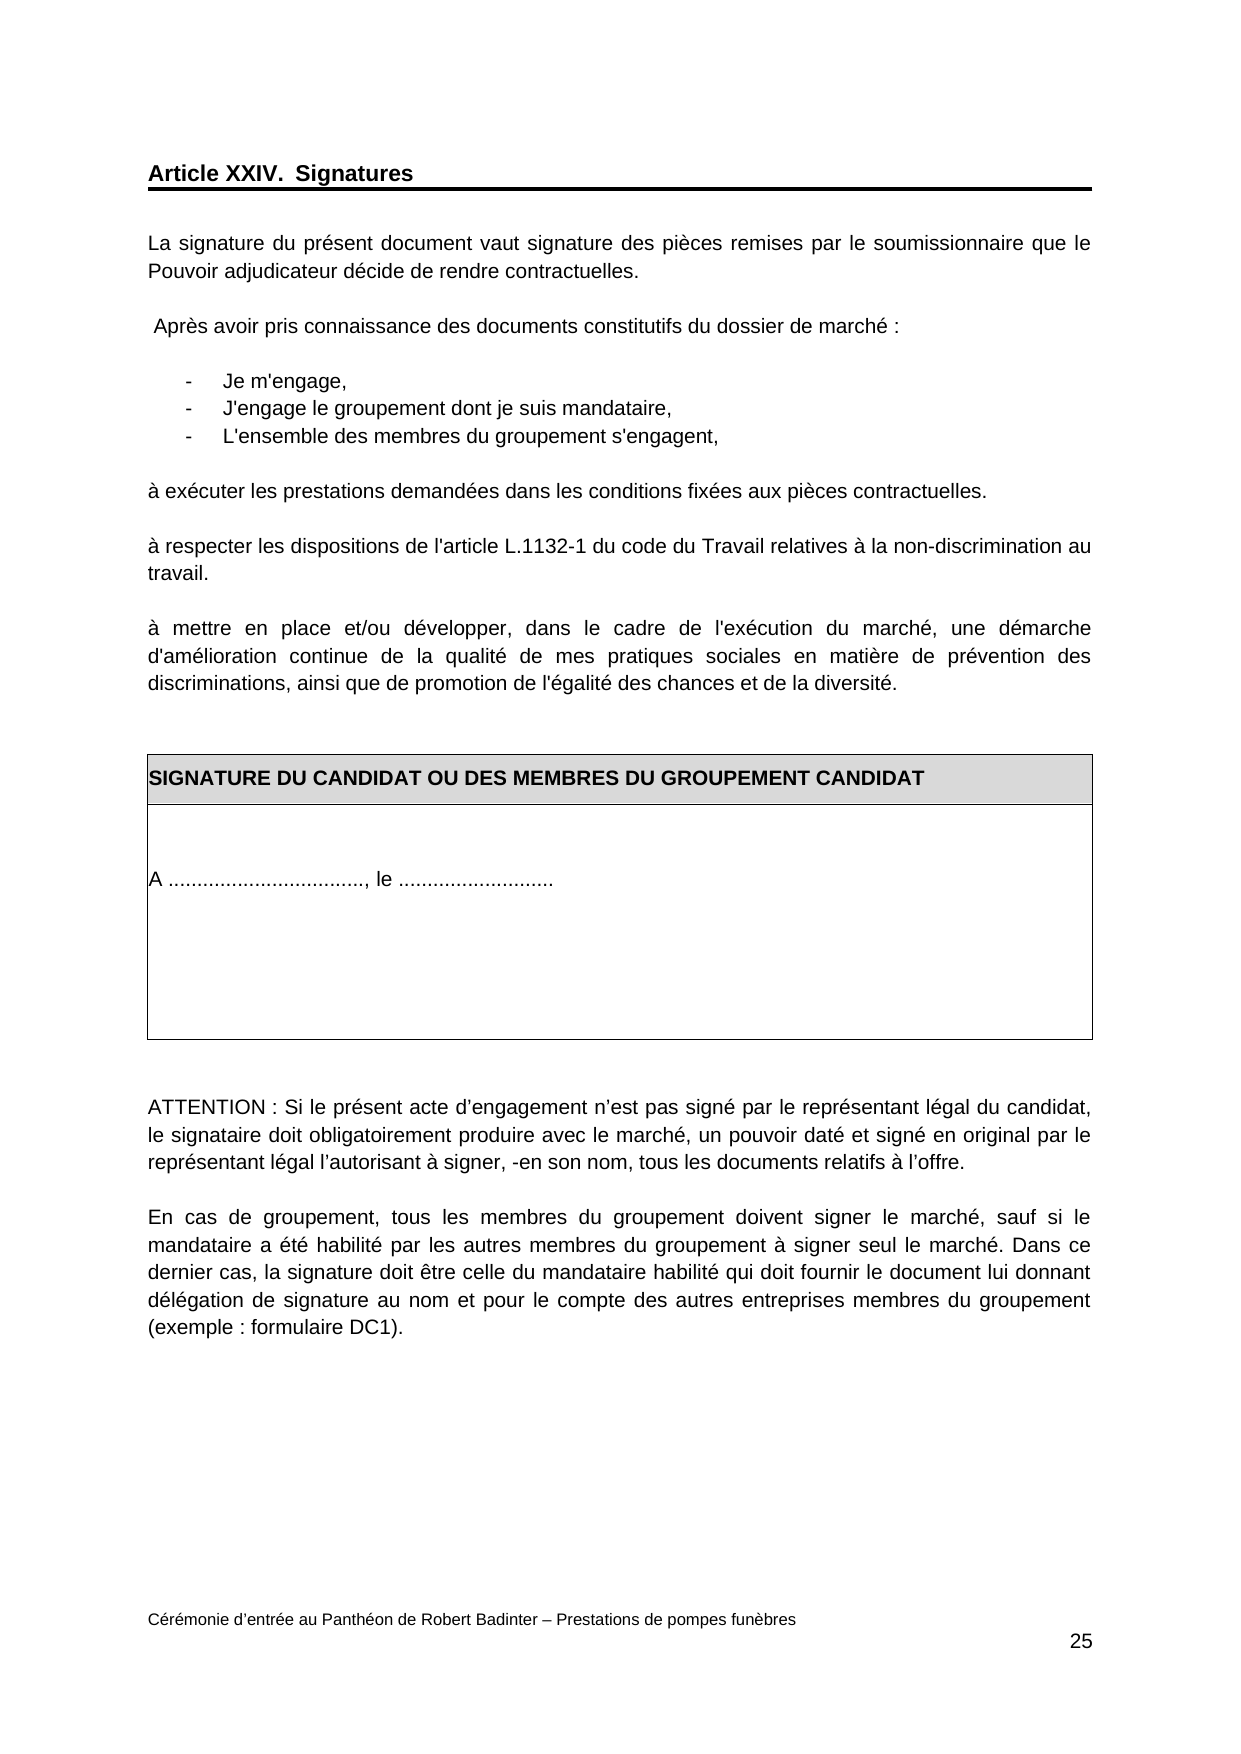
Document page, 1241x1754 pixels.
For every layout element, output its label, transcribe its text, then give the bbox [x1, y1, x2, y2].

text Après avoir pris connaissance des documents constitutifs du dossier de marché : [148, 314, 1092, 338]
list L'ensemble des membres du groupement s'engagent, [185, 424, 1092, 448]
text En cas de groupement, tous les membres du groupement doivent signer le marché, sauf si le mandataire a été habilité par les autres membres du groupement à signer seul le marché. Dans ce dernier cas, la signature doit être celle du mandataire habilité qui doit fournir le document lui donnant délégation de signature au nom et pour le compte des autres entreprises membres du groupement (exemple : formulaire DC1). [148, 1205, 1092, 1339]
text à exécuter les prestations demandées dans les conditions fixées aux pièces contractuelles. [148, 479, 1092, 503]
list Je m'engage, [185, 369, 1092, 393]
text à mettre en place et/ou développer, dans le cadre de l'exécution du marché, une démarche d'amélioration continue de la qualité de mes pratiques sociales en matière de prévention des discriminations, ainsi que de promotion de l'égalité des chances et de la diversité. [148, 616, 1092, 695]
text à respecter les dispositions de l'article L.1132-1 du code du Travail relatives à la non-discrimination au travail. [148, 534, 1092, 585]
subtitle Signatures [148, 160, 1092, 187]
text La signature du présent document vaut signature des pièces remises par le soumissionnaire que le Pouvoir adjudicateur décide de rendre contractuelles. [148, 231, 1092, 283]
table_header SIGNATURE DU CANDIDAT OU DES MEMBRES DU GROUPEMENT CANDIDAT [148, 755, 1092, 803]
list J'engage le groupement dont je suis mandataire, [185, 396, 1092, 420]
text ATTENTION : Si le présent acte d’engagement n’est pas signé par le représentant légal du candidat, le signataire doit obligatoirement produire avec le marché, un pouvoir daté et signé en original par le représentant légal l’autorisant à signer, -en son nom, tous les documents relatifs à l’offre. [148, 1095, 1092, 1174]
table_cell A .................................., le ........................... [148, 805, 1092, 1039]
